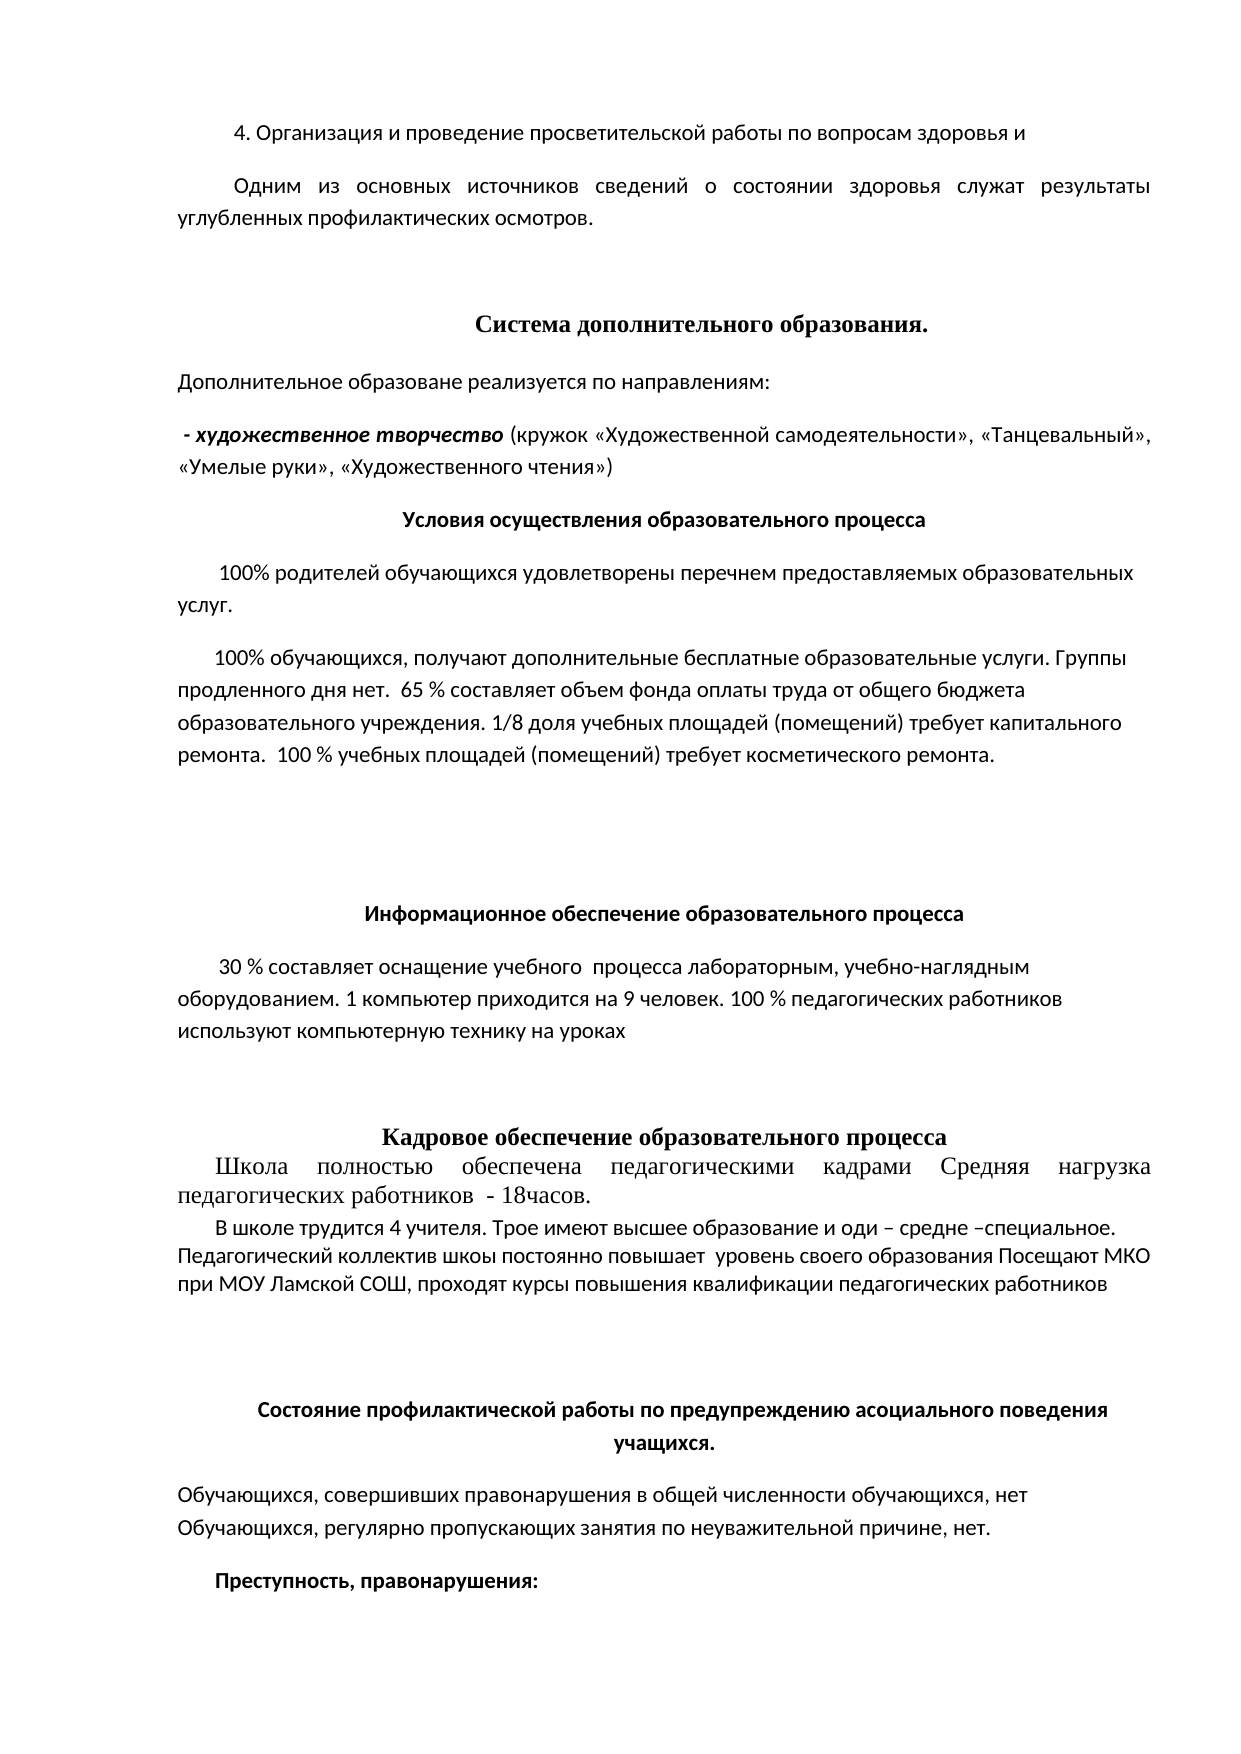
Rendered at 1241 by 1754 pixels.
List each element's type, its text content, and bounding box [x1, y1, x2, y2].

text В школе трудится 4 учителя. Трое имеют высшее образование и оди – средне –специальное. Педагогический коллектив шкоы постоянно повышает уровень своего образования Посещают МКО при МОУ Ламской СОШ, проходят курсы повышения квалификации педагогических работников [177, 1214, 1152, 1297]
text Кадровое обеспечение образовательного процесса [177, 1122, 1152, 1151]
text Информационное обеспечение образовательного процесса [177, 899, 1152, 927]
text Условия осуществления образовательного процесса [177, 505, 1152, 533]
text 100% обучающихся, получают дополнительные бесплатные образовательные услуги. Группы продленного дня нет. 65 % составляет объем фонда оплаты труда от общего бюджета образовательного учреждения. 1/8 доля учебных площадей (помещений) требует капитального ремонта. 100 % учебных площадей (помещений) требует косметического ремонта. [177, 643, 1152, 768]
text Школа полностью обеспечена педагогическими кадрами Средняя нагрузка педагогических работников - 18часов. [177, 1151, 1152, 1209]
text 30 % составляет оснащение учебного процесса лабораторным, учебно-наглядным оборудованием. 1 компьютер приходится на 9 человек. 100 % педагогических работников используют компьютерную технику на уроках [177, 952, 1152, 1044]
text - художественное творчество (кружок «Художественной самодеятельности», «Танцевальный», «Умелые руки», «Художественного чтения») [177, 420, 1152, 480]
text Система дополнительного образования. [177, 309, 1152, 338]
text 4. Организация и проведение просветительской работы по вопросам здоровья и [177, 118, 1152, 146]
text Состояние профилактической работы по предупреждению асоциального поведения учащихся. [177, 1395, 1152, 1456]
text Преступность, правонарушения: [177, 1566, 1152, 1594]
text Одним из основных источников сведений о состоянии здоровья служат результаты углубленных профилактических осмотров. [177, 171, 1152, 231]
text 100% родителей обучающихся удовлетворены перечнем предоставляемых образовательных услуг. [177, 558, 1152, 618]
text Обучающихся, совершивших правонарушения в общей численности обучающихся, нет Обучающихся, регулярно пропускающих занятия по неуважительной причине, нет. [177, 1481, 1152, 1541]
text Дополнительное образоване реализуется по направлениям: [177, 367, 1152, 395]
